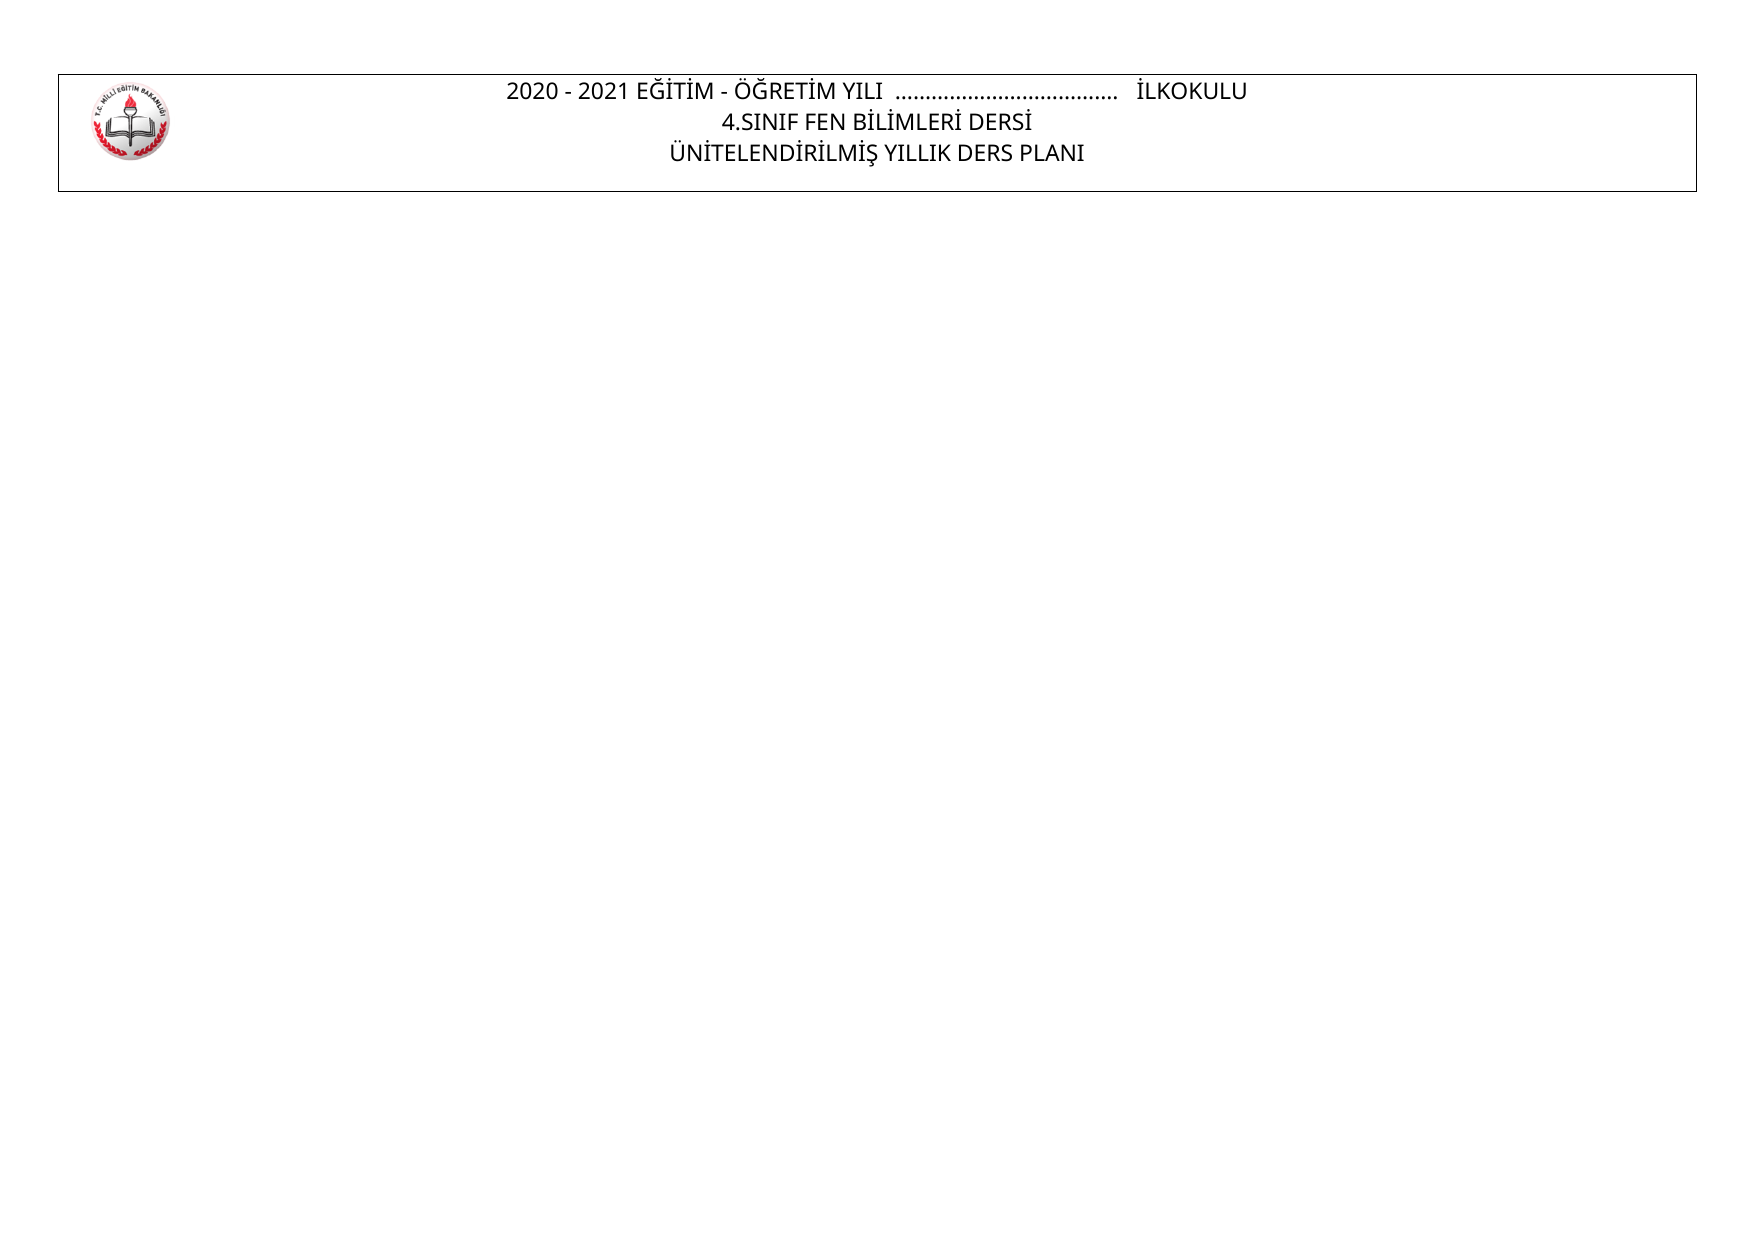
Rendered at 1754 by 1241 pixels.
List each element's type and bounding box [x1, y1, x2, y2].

picture [85, 77, 175, 167]
